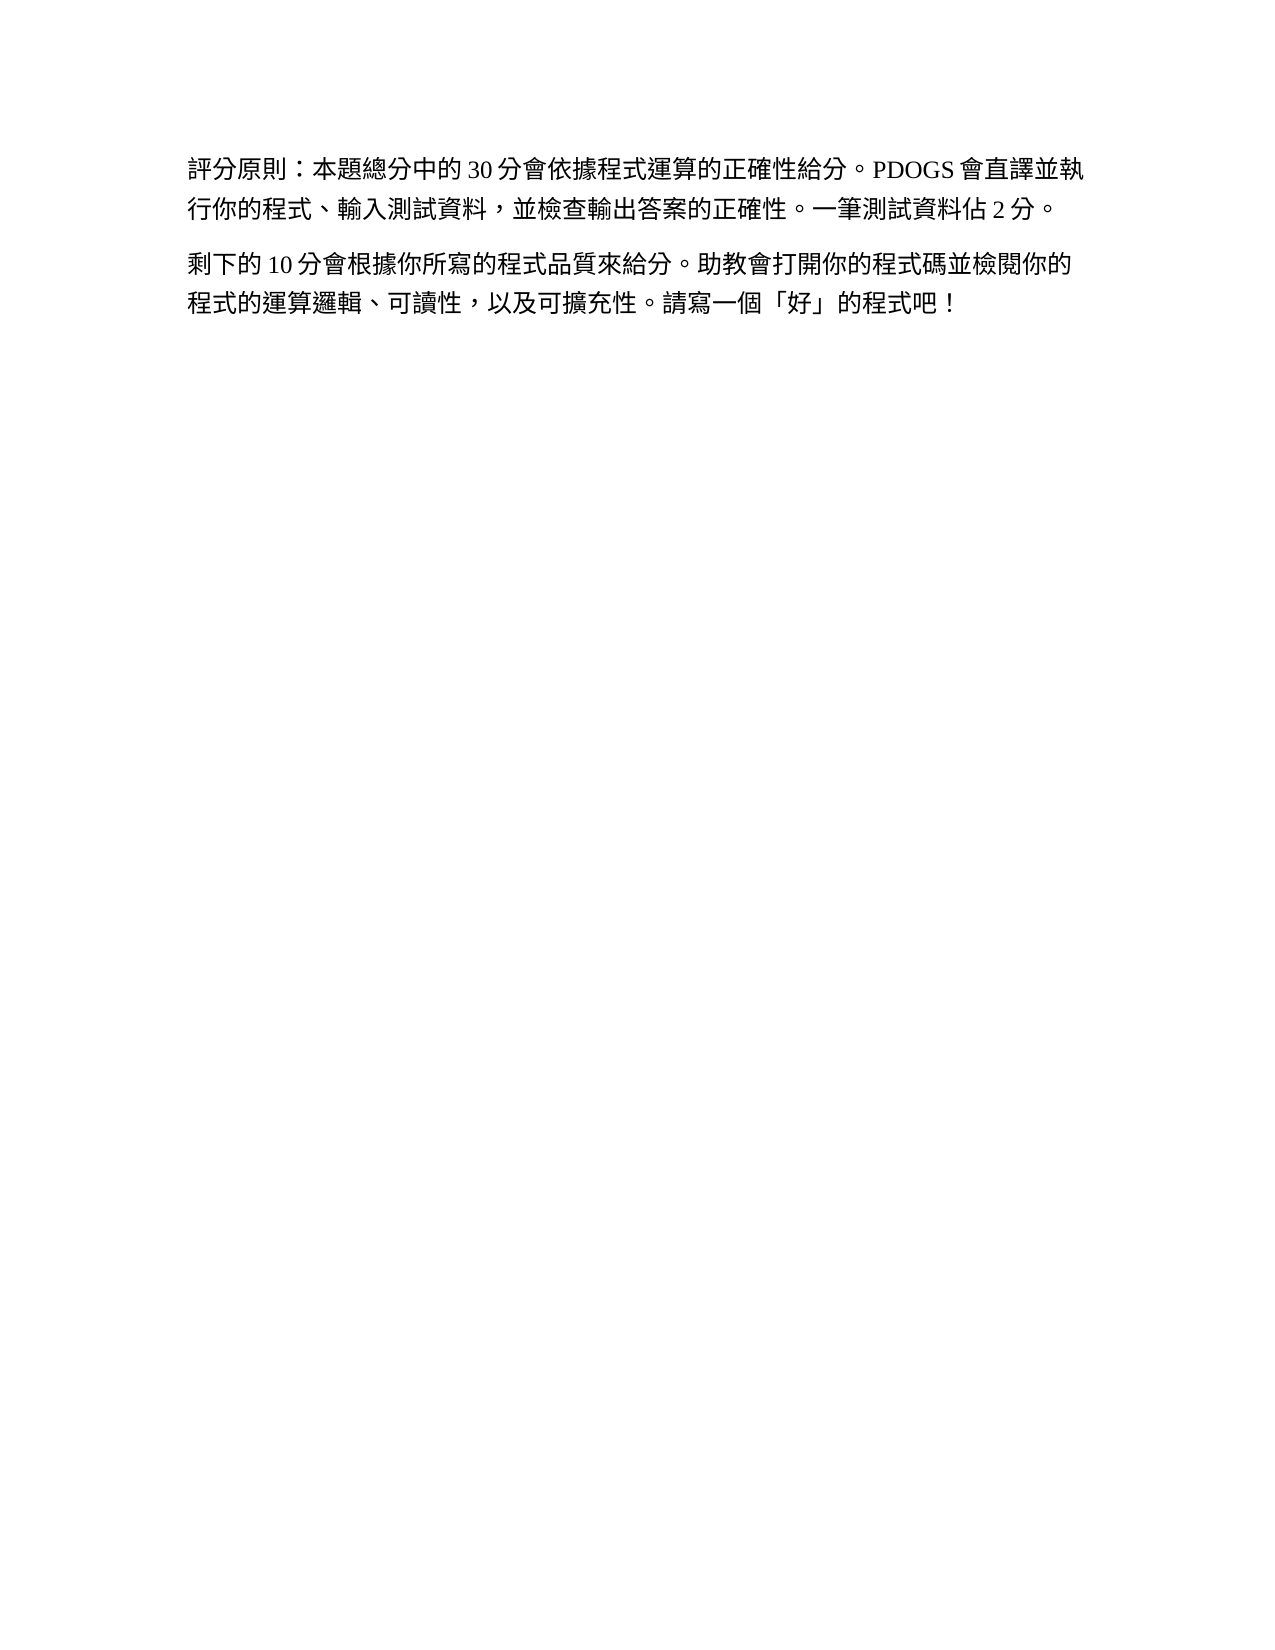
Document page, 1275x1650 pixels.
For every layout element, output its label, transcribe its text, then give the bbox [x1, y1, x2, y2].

text 剩下的10分會根據你所寫的程式品質來給分。助教會打開你的程式碼並檢閱你的程式的運算邏輯、可讀性，以及可擴充性。請寫一個「好」的程式吧！ [187, 245, 1087, 320]
text 評分原則：本題總分中的30分會依據程式運算的正確性給分。PDOGS會直譯並執行你的程式、輸入測試資料，並檢查輸出答案的正確性。一筆測試資料佔2分。 [187, 150, 1087, 225]
